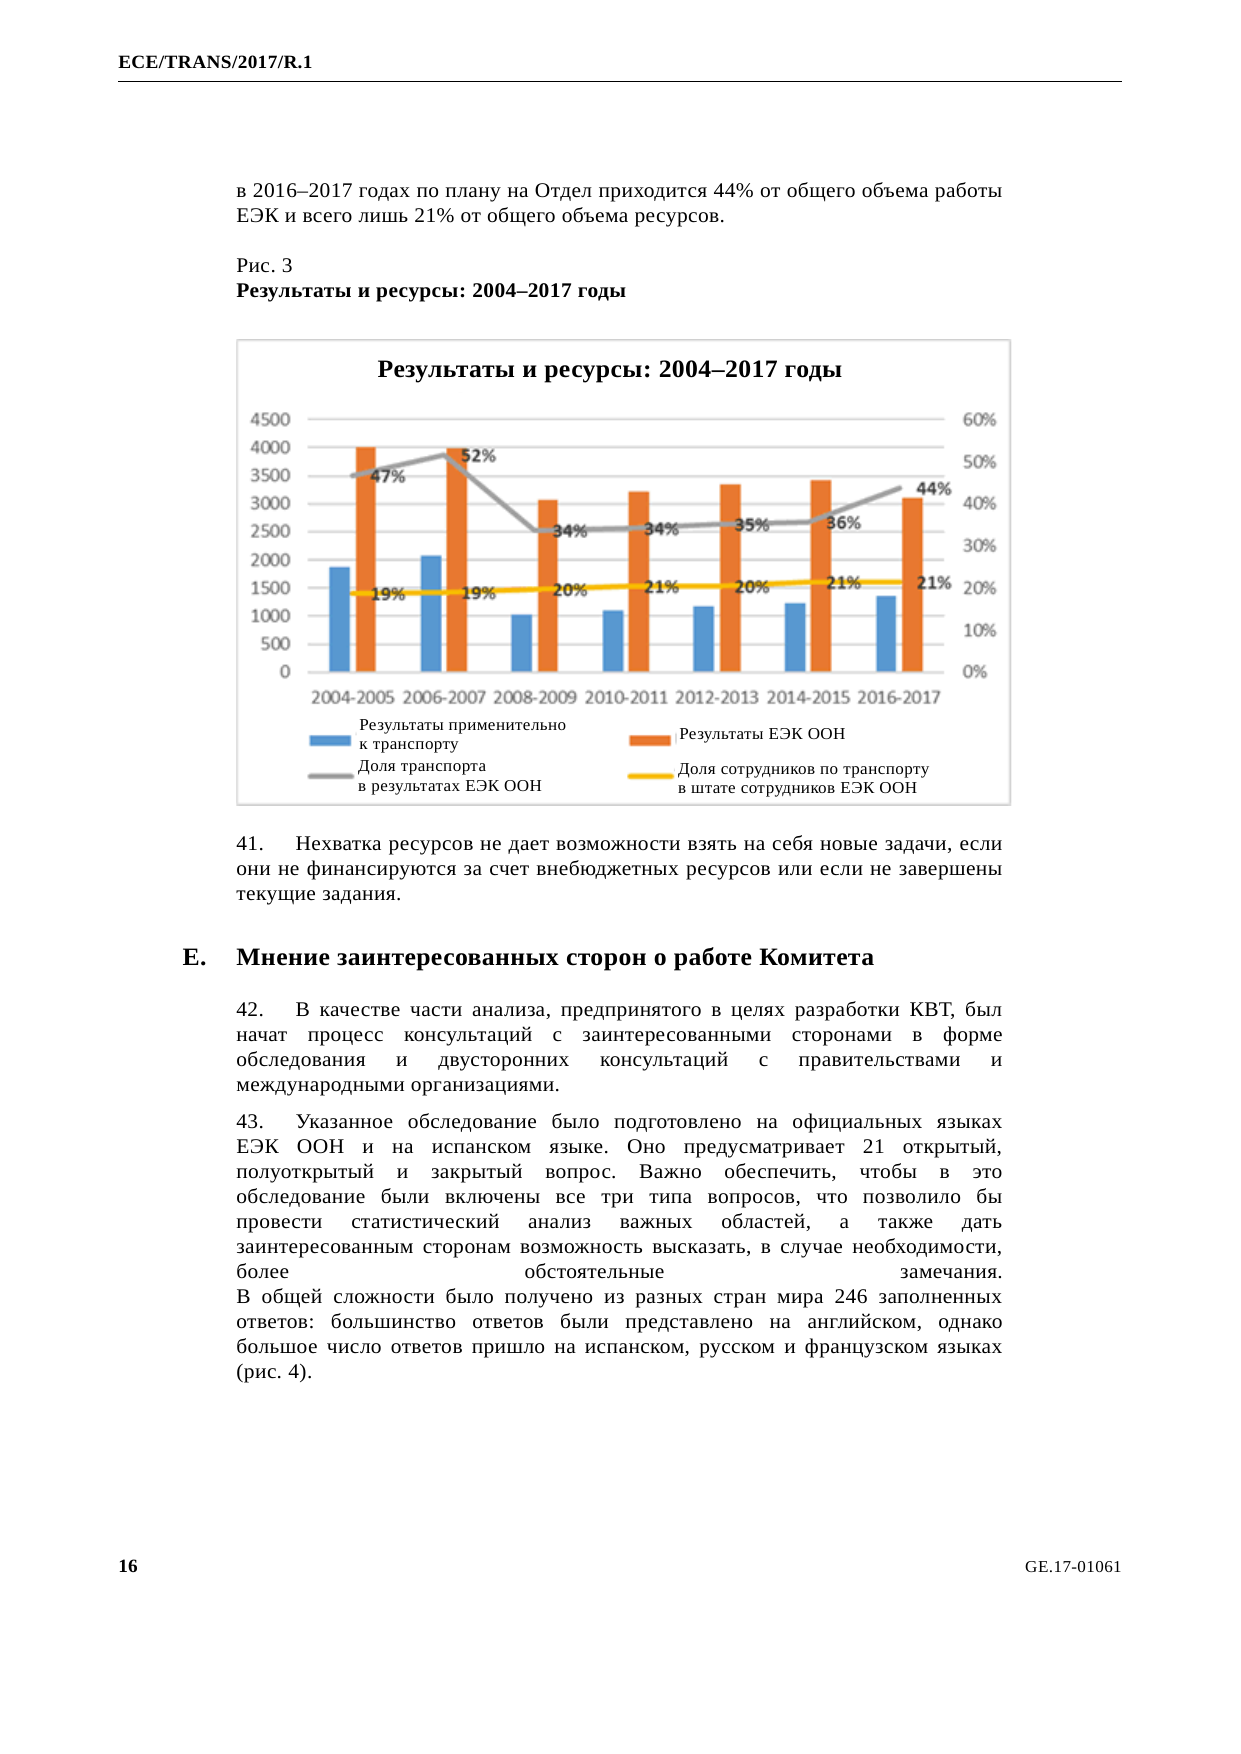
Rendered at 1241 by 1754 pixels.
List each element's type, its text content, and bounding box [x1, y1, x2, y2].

text E. Мнение заинтересованных сторон о работе Комитета [118, 943, 1004, 971]
text 42. В качестве части анализа, предпринятого в целях разработки КВТ, был начат процесс консультаций с заинтересованными сторонами в форме обследования и двусторонних консультаций с правительствами и международными организациями. [236, 996, 1004, 1096]
text 43. Указанное обследование было подготовлено на официальных языках ЕЭК ООН и на испанском языке. Оно предусматривает 21 открытый, полуоткрытый и закрытый вопрос. Важно обеспечить, чтобы в это обследование были включены все три типа вопросов, что позволило бы провести статистический анализ важных областей, а также дать заинтересованным сторонам возможность высказать, в случае необходимости, более обстоятельные замечания. В общей сложности было получено из разных стран мира 246 заполненных ответов: большинство ответов были представлено на английском, однако большое число ответов пришло на испанском, русском и французском языках (рис. 4). [236, 1108, 1004, 1383]
text 41. Нехватка ресурсов не дает возможности взять на себя новые задачи, если они не финансируются за счет внебюджетных ресурсов или если не завершены текущие задания. [236, 830, 1004, 905]
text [236, 177, 1004, 227]
text Рис. 3 Результаты и ресурсы: 2004–2017 годы [118, 252, 1004, 302]
